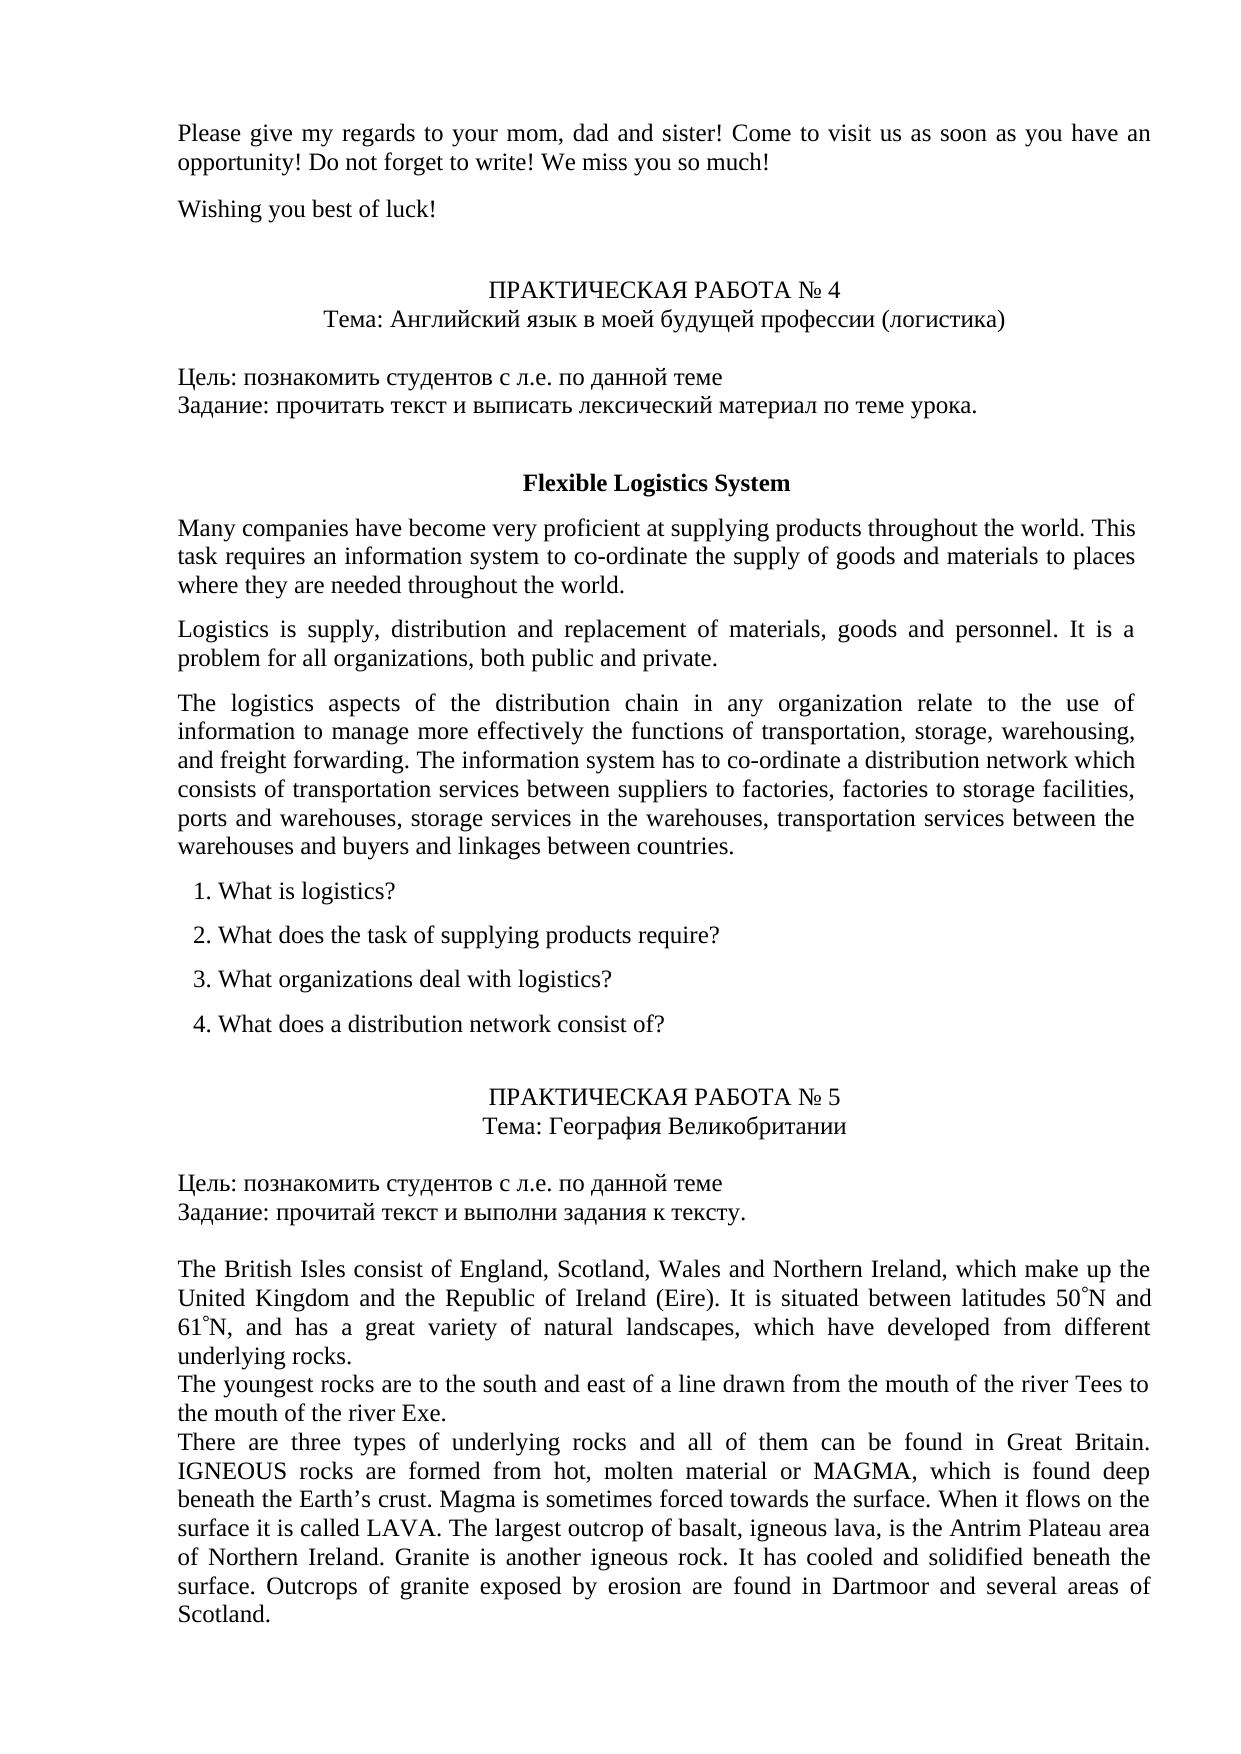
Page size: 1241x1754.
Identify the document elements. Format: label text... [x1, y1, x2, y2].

text 1. What is logistics? [193, 876, 1136, 904]
text ПРАКТИЧЕСКАЯ РАБОТА № 4 [177, 275, 1152, 304]
text There are three types of underlying rocks and all of them can be found in Great Britain. IGNEOUS rocks are formed from hot, molten material or MAGMA, which is found deep beneath the Earth’s crust. Magma is sometimes forced towards the surface. When it flows on the surface it is called LAVA. The largest outcrop of basalt, igneous lava, is the Antrim Plateau area of Northern Ireland. Granite is another igneous rock. It has cooled and solidified beneath the surface. Outcrops of granite exposed by erosion are found in Dartmoor and several areas of Scotland. [177, 1427, 1152, 1628]
text Цель: познакомить студентов с л.е. по данной теме [177, 362, 1152, 390]
text Цель: познакомить студентов с л.е. по данной теме [177, 1168, 1152, 1197]
text The youngest rocks are to the south and east of a line drawn from the mouth of the river Tees to the mouth of the river Exe. [177, 1369, 1152, 1427]
text Please give my regards to your mom, dad and sister! Come to visit us as soon as you have an opportunity! Do not forget to write! We miss you so much! [177, 118, 1152, 176]
text 2. What does the task of supplying products require? [193, 920, 1136, 949]
text Тема: География Великобритании [177, 1111, 1152, 1139]
text Задание: прочитать текст и выписать лексический материал по теме урока. [177, 390, 1152, 419]
text 4. What does a distribution network consist of? [193, 1009, 1136, 1038]
text Many companies have become very proficient at supplying products throughout the world. This task requires an information system to co-ordinate the supply of goods and materials to places where they are needed throughout the world. [177, 513, 1136, 599]
text Тема: Английский язык в моей будущей профессии (логистика) [177, 304, 1152, 333]
text Logistics is supply, distribution and replacement of materials, goods and personnel. It is a problem for all organizations, both public and private. [177, 614, 1136, 672]
text The logistics aspects of the distribution chain in any organization relate to the use of information to manage more effectively the functions of transportation, storage, warehousing, and freight forwarding. The information system has to co-ordinate a distribution network which consists of transportation services between suppliers to factories, factories to storage facilities, ports and warehouses, storage services in the warehouses, transportation services between the warehouses and buyers and linkages between countries. [177, 688, 1136, 860]
text Задание: прочитай текст и выполни задания к тексту. [177, 1197, 1152, 1226]
text ПРАКТИЧЕСКАЯ РАБОТА № 5 [177, 1082, 1152, 1111]
text 3. What organizations deal with logistics? [193, 964, 1136, 993]
text Wishing you best of luck! [177, 194, 1152, 223]
text Flexible Logistics System [177, 468, 1136, 497]
text The British Isles consist of England, Scotland, Wales and Northern Ireland, which make up the United Kingdom and the Republic of Ireland (Eire). It is situated between latitudes 50N and 61N, and has a great variety of natural landscapes, which have developed from different underlying rocks. [177, 1254, 1152, 1369]
